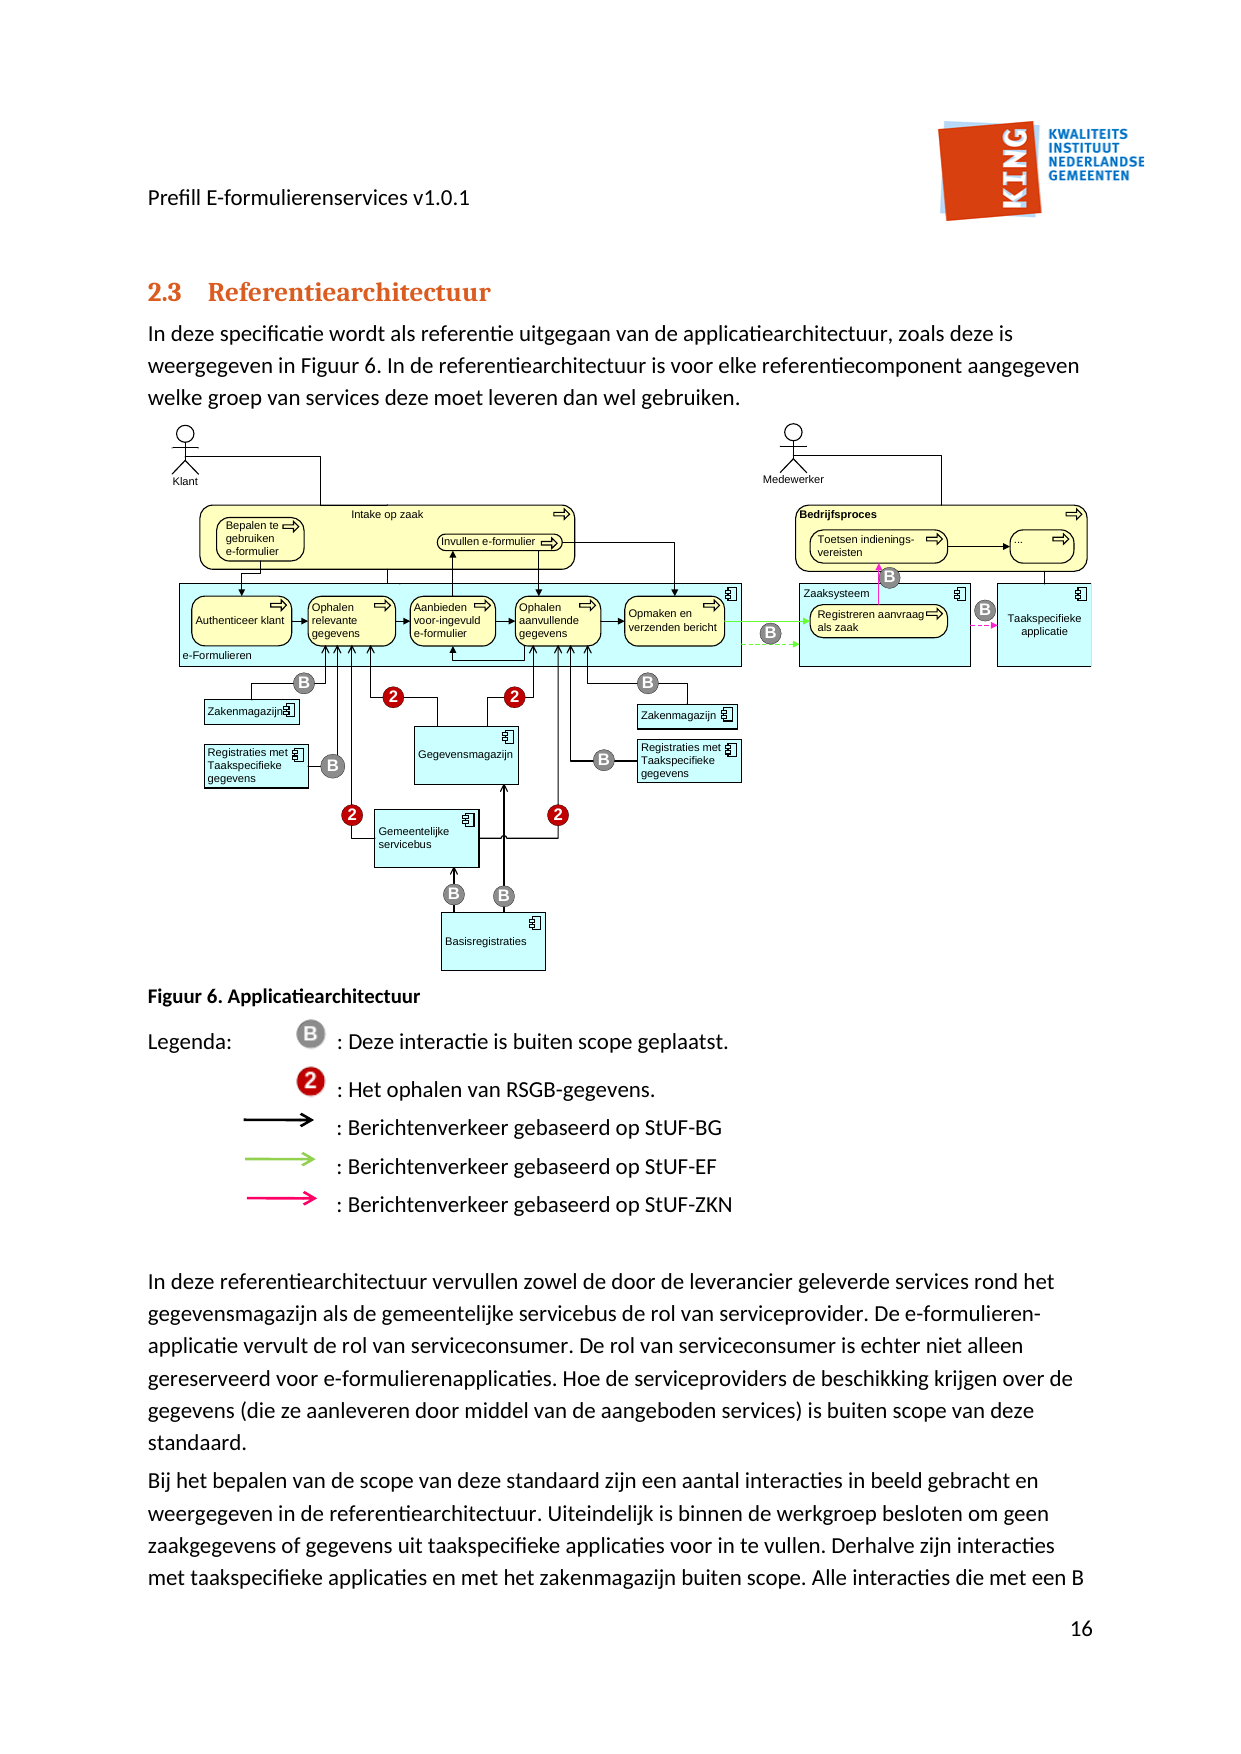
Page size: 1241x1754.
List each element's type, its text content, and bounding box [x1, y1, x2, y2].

text : Berichtenverkeer gebaseerd op StUF-ZKN [148, 1190, 1093, 1218]
text : Berichtenverkeer gebaseerd op StUF-EF [148, 1152, 1093, 1180]
picture [938, 121, 1145, 221]
text : Berichtenverkeer gebaseerd op StUF-BG [148, 1113, 1093, 1141]
text Legenda: : Deze interactie is buiten scope geplaatst. [148, 1018, 1093, 1056]
subtitle Referentiearchitectuur [148, 277, 1093, 308]
text In deze referentiearchitectuur vervullen zowel de door de leverancier geleverde services rond het gegevensmagazijn als de gemeentelijke servicebus de rol van serviceprovider. De e-formulieren-applicatie vervult de rol van serviceconsumer. De rol van serviceconsumer is echter niet alleen gereserveerd voor e-formulierenapplicaties. Hoe de serviceproviders de beschikking krijgen over de gegevens (die ze aanleveren door middel van de aangeboden services) is buiten scope van deze standaard. [148, 1267, 1093, 1456]
text In deze specificatie wordt als referentie uitgegaan van de applicatiearchitectuur, zoals deze is weergegeven in Figuur 6. In de referentiearchitectuur is voor elke referentiecomponent aangegeven welke groep van services deze moet leveren dan wel gebruiken. [148, 319, 1093, 411]
text : Het ophalen van RSGB-gegevens. [148, 1066, 1093, 1103]
